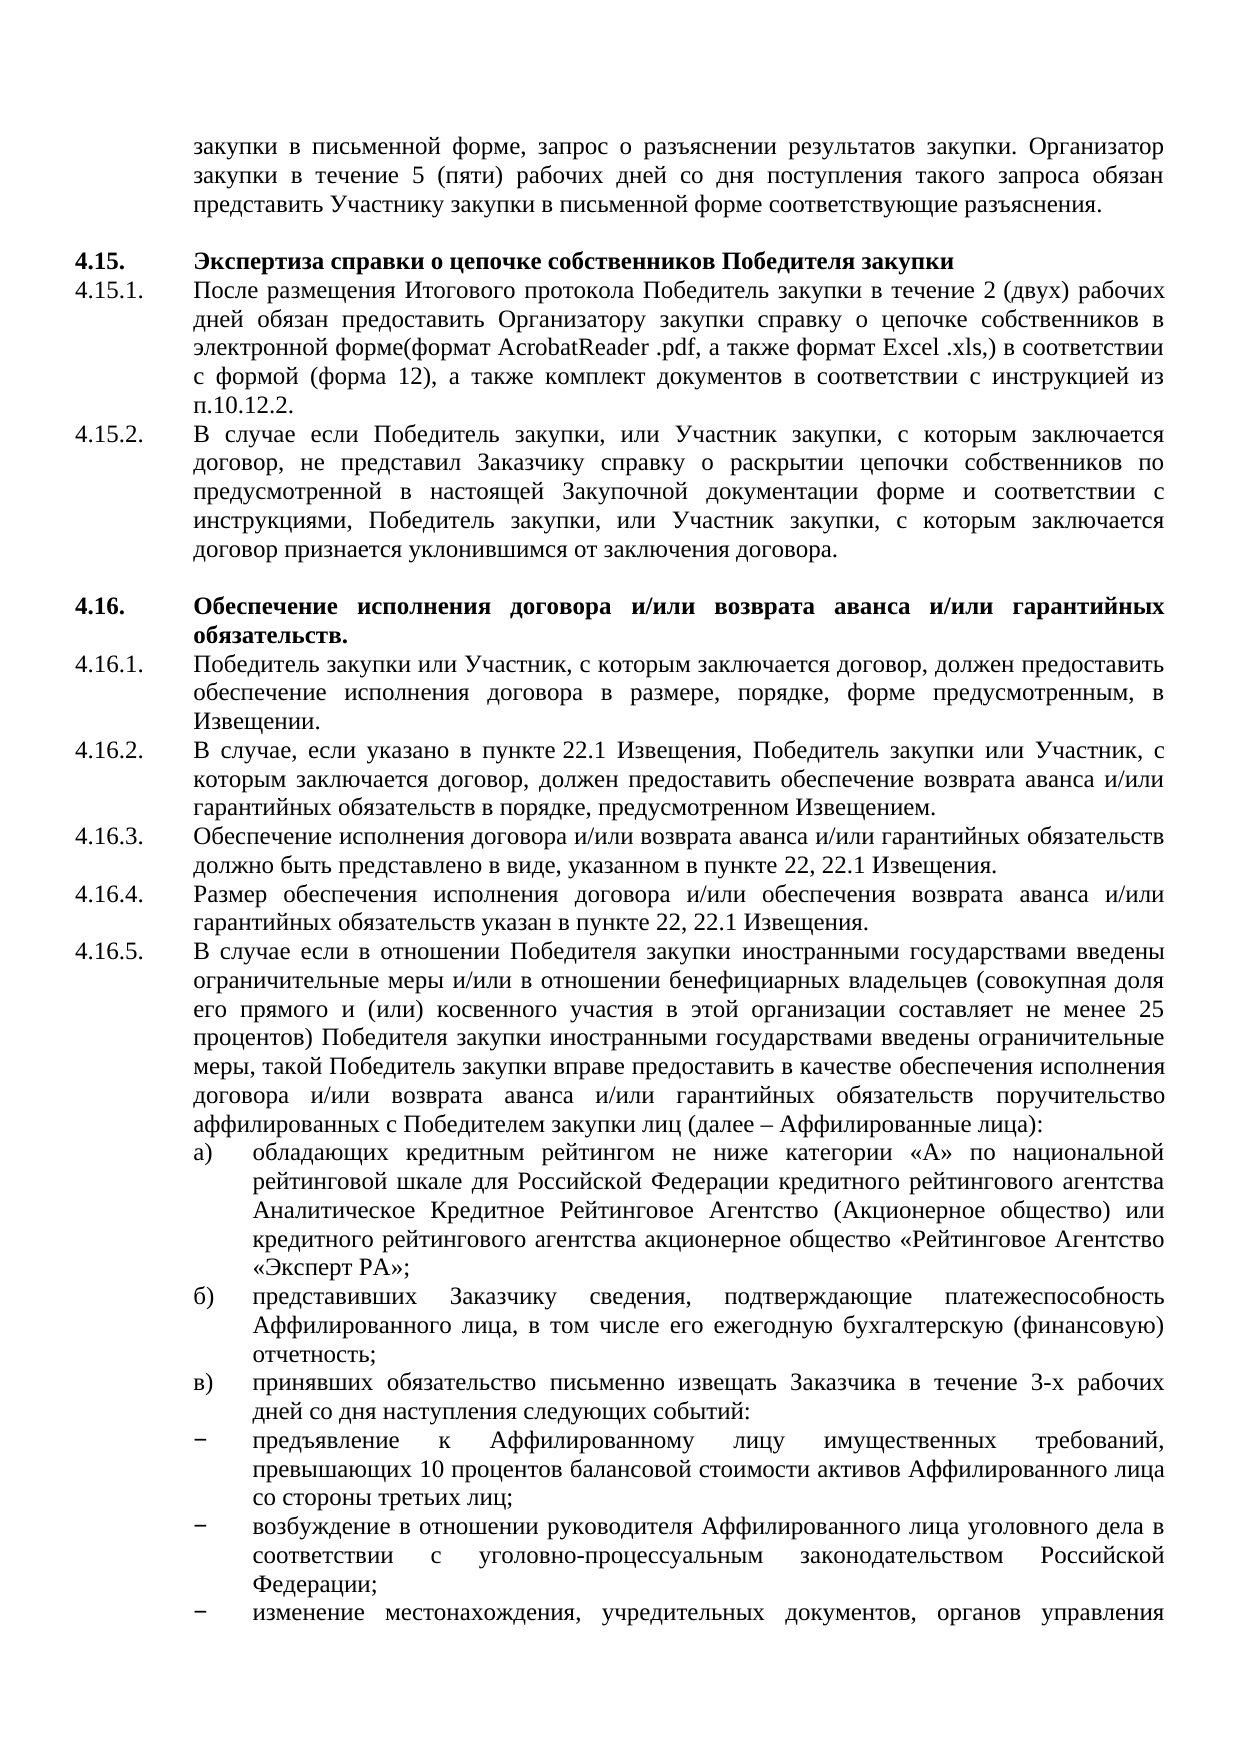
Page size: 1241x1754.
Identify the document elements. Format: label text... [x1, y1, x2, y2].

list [193, 1597, 1165, 1626]
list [75, 131, 1165, 217]
list Размер обеспечения исполнения договора и/или обеспечения возврата аванса и/или гарантийных обязательств указан в пункте 22, 22.1 Извещения. [75, 879, 1165, 936]
list В случае если в отношении Победителя закупки иностранными государствами введены ограничительные меры и/или в отношении бенефициарных владельцев (совокупная доля его прямого и (или) косвенного участия в этой организации составляет не менее 25 процентов) Победителя закупки иностранными государствами введены ограничительные меры, такой Победитель закупки вправе предоставить в качестве обеспечения исполнения договора и/или возврата аванса и/или гарантийных обязательств поручительство аффилированных с Победителем закупки лиц (далее – Аффилированные лица): [75, 936, 1165, 1137]
list принявших обязательство письменно извещать Заказчика в течение 3-х рабочих дней со дня наступления следующих событий: [193, 1367, 1165, 1425]
list возбуждение в отношении руководителя Аффилированного лица уголовного дела в соответствии с уголовно-процессуальным законодательством Российской Федерации; [193, 1511, 1165, 1597]
list В случае если Победитель закупки, или Участник закупки, с которым заключается договор, не представил Заказчику справку о раскрытии цепочки собственников по предусмотренной в настоящей Закупочной документации форме и соответствии с инструкциями, Победитель закупки, или Участник закупки, с которым заключается договор признается уклонившимся от заключения договора. [75, 419, 1165, 562]
list Обеспечение исполнения договора и/или возврата аванса и/или гарантийных обязательств. [75, 591, 1165, 649]
list В случае, если указано в пункте 22.1 Извещения, Победитель закупки или Участник, с которым заключается договор, должен предоставить обеспечение возврата аванса и/или гарантийных обязательств в порядке, предусмотренном Извещением. [75, 735, 1165, 821]
list Экспертиза справки о цепочке собственников Победителя закупки [75, 246, 1165, 275]
list представивших Заказчику сведения, подтверждающие платежеспособность Аффилированного лица, в том числе его ежегодную бухгалтерскую (финансовую) отчетность; [193, 1281, 1165, 1367]
list обладающих кредитным рейтингом не ниже категории «А» по национальной рейтинговой шкале для Российской Федерации кредитного рейтингового агентства Аналитическое Кредитное Рейтинговое Агентство (Акционерное общество) или кредитного рейтингового агентства акционерное общество «Рейтинговое Агентство «Эксперт РА»; [193, 1137, 1165, 1281]
list После размещения Итогового протокола Победитель закупки в течение 2 (двух) рабочих дней обязан предоставить Организатору закупки справку о цепочке собственников в электронной форме(формат AcrobatReader .pdf, а также формат Excel .xls,) в соответствии с формой (форма 12), а также комплект документов в соответствии с инструкцией из п.10.12.2. [75, 275, 1165, 419]
list предъявление к Аффилированному лицу имущественных требований, превышающих 10 процентов балансовой стоимости активов Аффилированного лица со стороны третьих лиц; [193, 1425, 1165, 1511]
list Победитель закупки или Участник, с которым заключается договор, должен предоставить обеспечение исполнения договора в размере, порядке, форме предусмотренным, в Извещении. [75, 649, 1165, 735]
list Обеспечение исполнения договора и/или возврата аванса и/или гарантийных обязательств должно быть представлено в виде, указанном в пункте 22, 22.1 Извещения. [75, 821, 1165, 879]
